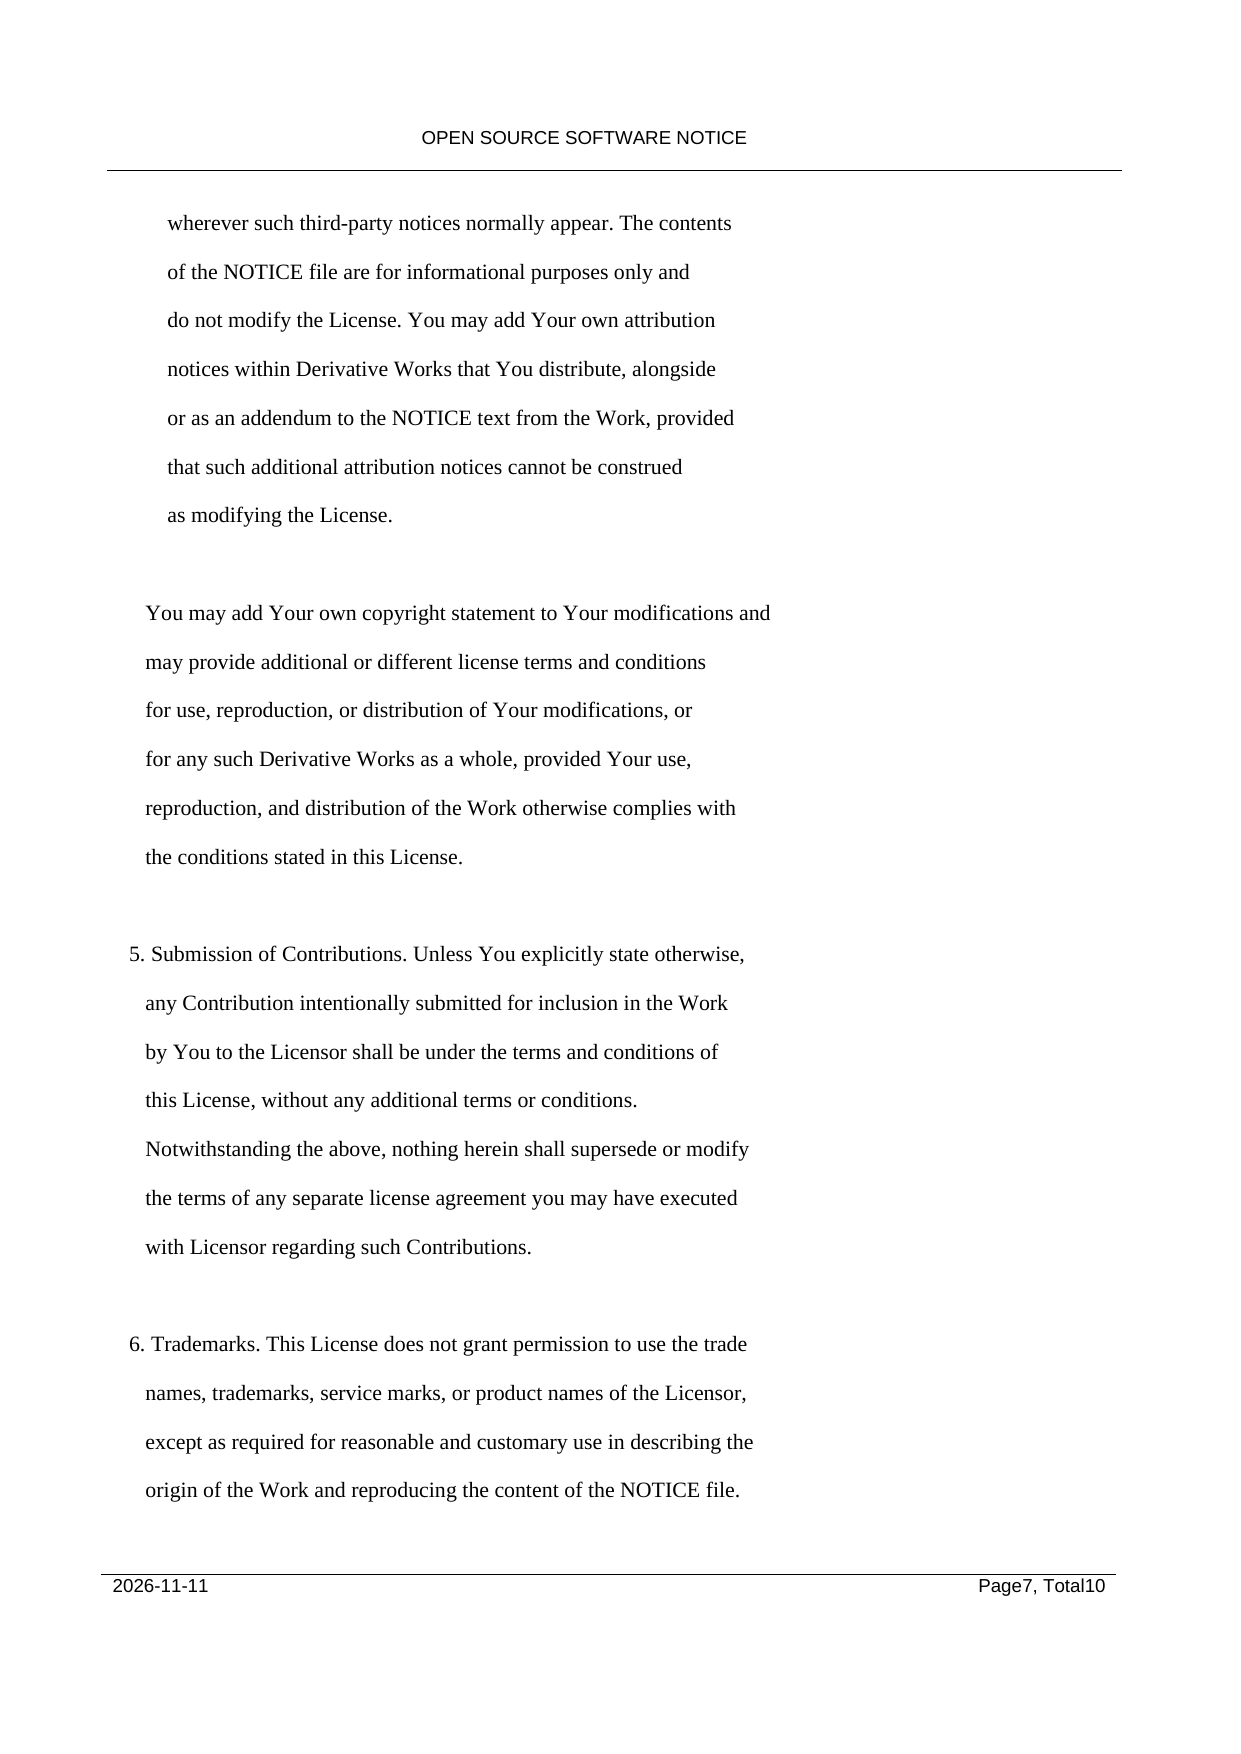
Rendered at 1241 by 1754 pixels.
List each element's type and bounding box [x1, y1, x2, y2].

text [112, 206, 1128, 1506]
